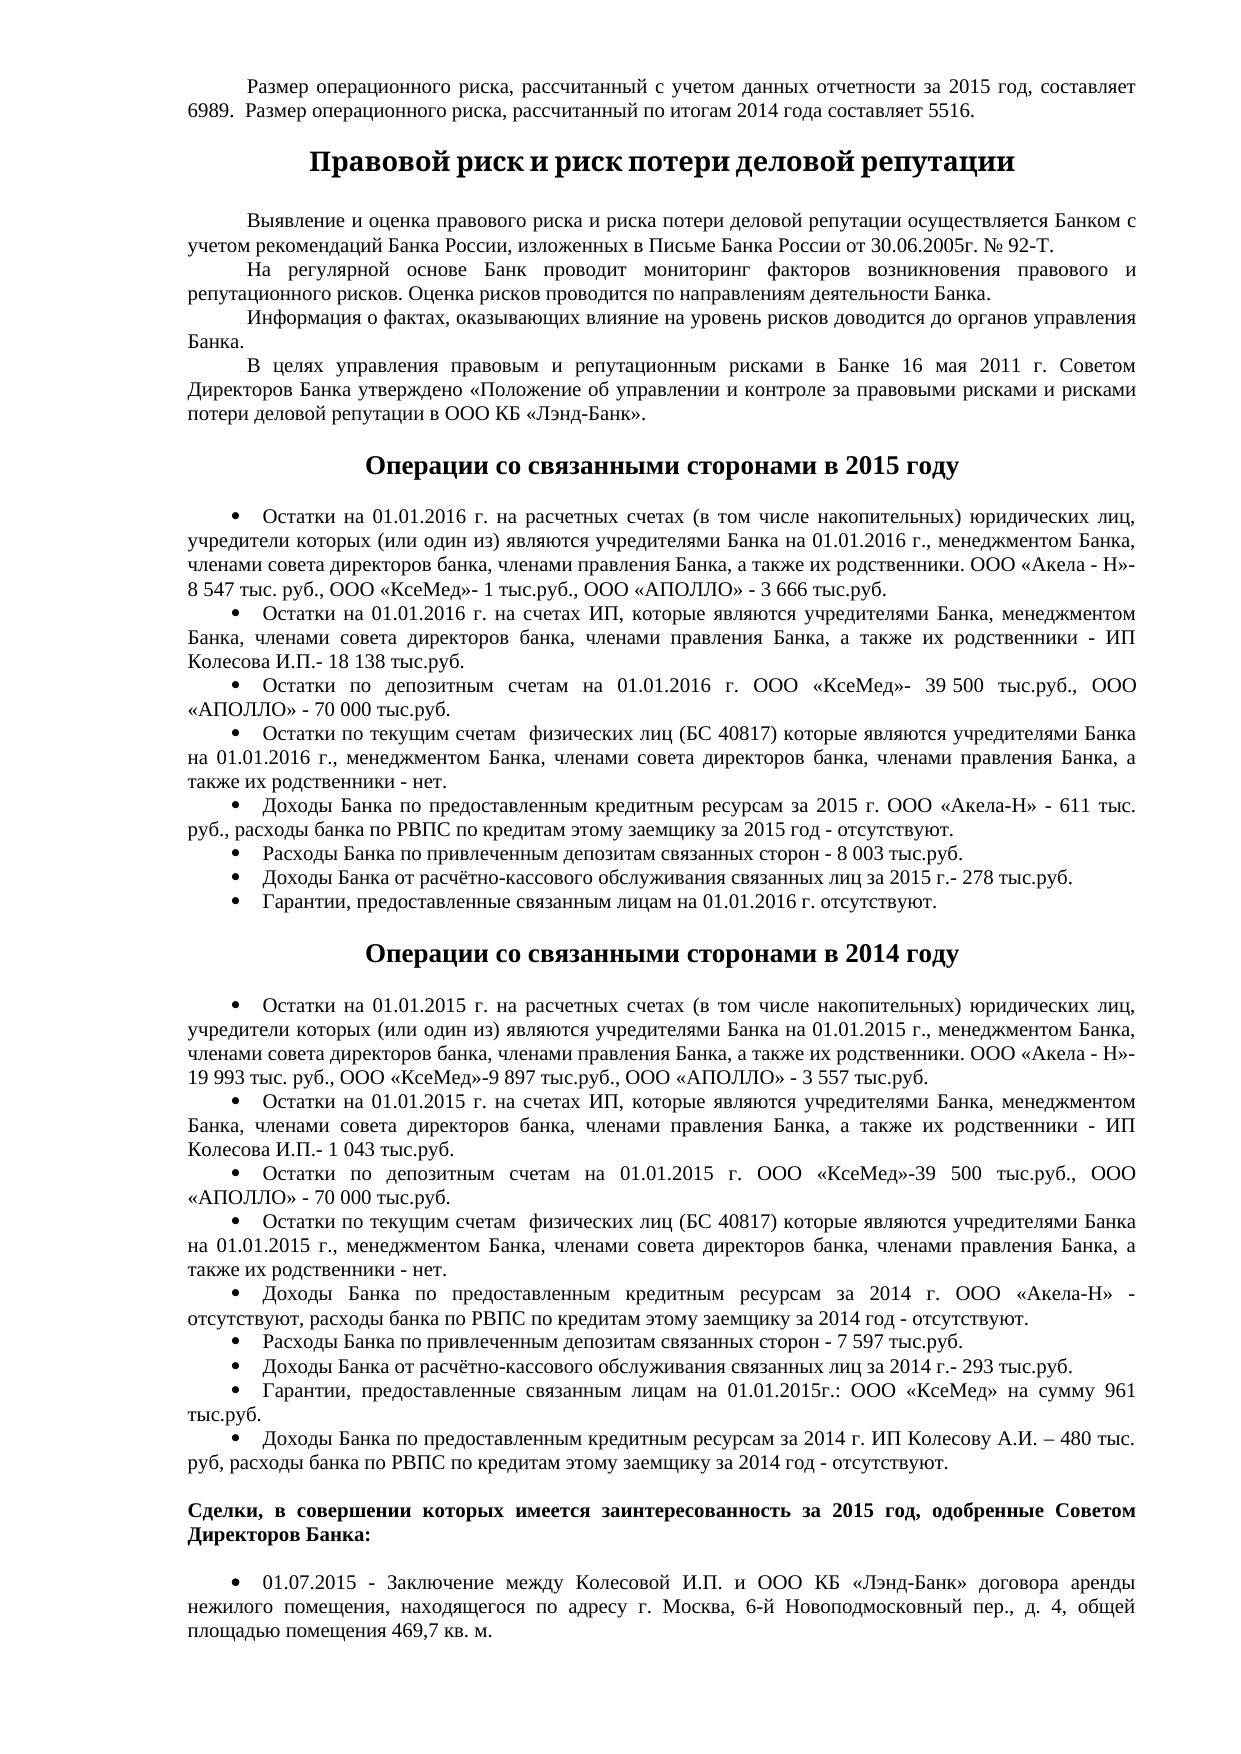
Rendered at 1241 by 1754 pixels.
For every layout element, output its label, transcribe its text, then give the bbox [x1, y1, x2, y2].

text В целях управления правовым и репутационным рисками в Банке 16 мая 2011 г. Советом Директоров Банка утверждено «Положение об управлении и контроле за правовыми рисками и рисками потери деловой репутации в ООО КБ «Лэнд-Банк». [187, 353, 1137, 425]
list Остатки на 01.01.2015 г. на счетах ИП, которые являются учредителями Банка, менеджментом Банка, членами совета директоров банка, членами правления Банка, а также их родственники - ИП Колесова И.П.- 1 043 тыс.руб. [187, 1089, 1137, 1161]
text Информация о фактах, оказывающих влияние на уровень рисков доводится до органов управления Банка. [187, 305, 1137, 353]
list Остатки по текущим счетам физических лиц (БС 40817) которые являются учредителями Банка на 01.01.2015 г., менеджментом Банка, членами совета директоров банка, членами правления Банка, а также их родственники - нет. [187, 1209, 1137, 1281]
list Доходы Банка по предоставленным кредитным ресурсам за 2014 г. ИП Колесову А.И. – 480 тыс. руб, расходы банка по РВПС по кредитам этому заемщику за 2014 год - отсутствуют. [187, 1426, 1137, 1474]
list Доходы Банка по предоставленным кредитным ресурсам за 2015 г. ООО «Акела-Н» - 611 тыс. руб., расходы банка по РВПС по кредитам этому заемщику за 2015 год - отсутствуют. [187, 793, 1137, 841]
list Остатки по депозитным счетам на 01.01.2015 г. ООО «КсеМед»-39 500 тыс.руб., ООО «АПОЛЛО» - 70 000 тыс.руб. [187, 1161, 1137, 1209]
list Остатки на 01.01.2015 г. на расчетных счетах (в том числе накопительных) юридических лиц, учредители которых (или один из) являются учредителями Банка на 01.01.2015 г., менеджментом Банка, членами совета директоров банка, членами правления Банка, а также их родственники. ООО «Акела - Н»- 19 993 тыс. руб., ООО «КсеМед»-9 897 тыс.руб., ООО «АПОЛЛО» - 3 557 тыс.руб. [187, 993, 1137, 1089]
text Выявление и оценка правового риска и риска потери деловой репутации осуществляется Банком с учетом рекомендаций Банка России, изложенных в Письме Банка России от 30.06.2005г. № 92-Т. [187, 208, 1137, 257]
list Остатки на 01.01.2016 г. на счетах ИП, которые являются учредителями Банка, менеджментом Банка, членами совета директоров банка, членами правления Банка, а также их родственники - ИП Колесова И.П.- 18 138 тыс.руб. [187, 601, 1137, 673]
list Расходы Банка по привлеченным депозитам связанных сторон - 8 003 тыс.руб. [187, 841, 1137, 865]
list Доходы Банка от расчётно-кассового обслуживания связанных лиц за 2014 г.- 293 тыс.руб. [187, 1353, 1137, 1378]
list Гарантии, предоставленные связанным лицам на 01.01.2016 г. отсутствуют. [187, 889, 1137, 913]
list Остатки по депозитным счетам на 01.01.2016 г. ООО «КсеМед»- 39 500 тыс.руб., ООО «АПОЛЛО» - 70 000 тыс.руб. [187, 673, 1137, 721]
list Доходы Банка от расчётно-кассового обслуживания связанных лиц за 2015 г.- 278 тыс.руб. [187, 865, 1137, 889]
subtitle Правовой риск и риск потери деловой репутации [187, 147, 1137, 178]
list Гарантии, предоставленные связанным лицам на 01.01.2015г.: ООО «КсеМед» на сумму 961 тыс.руб. [187, 1378, 1137, 1426]
text На регулярной основе Банк проводит мониторинг факторов возникновения правового и репутационного рисков. Оценка рисков проводится по направлениям деятельности Банка. [187, 257, 1137, 305]
text Операции со связанными сторонами в 2014 году [187, 937, 1137, 968]
list Доходы Банка по предоставленным кредитным ресурсам за 2014 г. ООО «Акела-Н» - отсутствуют, расходы банка по РВПС по кредитам этому заемщику за 2014 год - отсутствуют. [187, 1281, 1137, 1329]
text Сделки, в совершении которых имеется заинтересованность за 2015 год, одобренные Советом Директоров Банка: [187, 1498, 1137, 1546]
list Остатки на 01.01.2016 г. на расчетных счетах (в том числе накопительных) юридических лиц, учредители которых (или один из) являются учредителями Банка на 01.01.2016 г., менеджментом Банка, членами совета директоров банка, членами правления Банка, а также их родственники. ООО «Акела - Н»- 8 547 тыс. руб., ООО «КсеМед»- 1 тыс.руб., ООО «АПОЛЛО» - 3 666 тыс.руб. [187, 504, 1137, 601]
text Операции со связанными сторонами в 2015 году [187, 449, 1137, 480]
list Остатки по текущим счетам физических лиц (БС 40817) которые являются учредителями Банка на 01.01.2016 г., менеджментом Банка, членами совета директоров банка, членами правления Банка, а также их родственники - нет. [187, 721, 1137, 793]
list Расходы Банка по привлеченным депозитам связанных сторон - 7 597 тыс.руб. [187, 1329, 1137, 1353]
text Размер операционного риска, рассчитанный с учетом данных отчетности за 2015 год, составляет 6989. Размер операционного риска, рассчитанный по итогам 2014 года составляет 5516. [187, 74, 1137, 122]
list 01.07.2015 - Заключение между Колесовой И.П. и ООО КБ «Лэнд-Банк» договора аренды нежилого помещения, находящегося по адресу г. Москва, 6-й Новоподмосковный пер., д. 4, общей площадью помещения 469,7 кв. м. [187, 1570, 1137, 1642]
